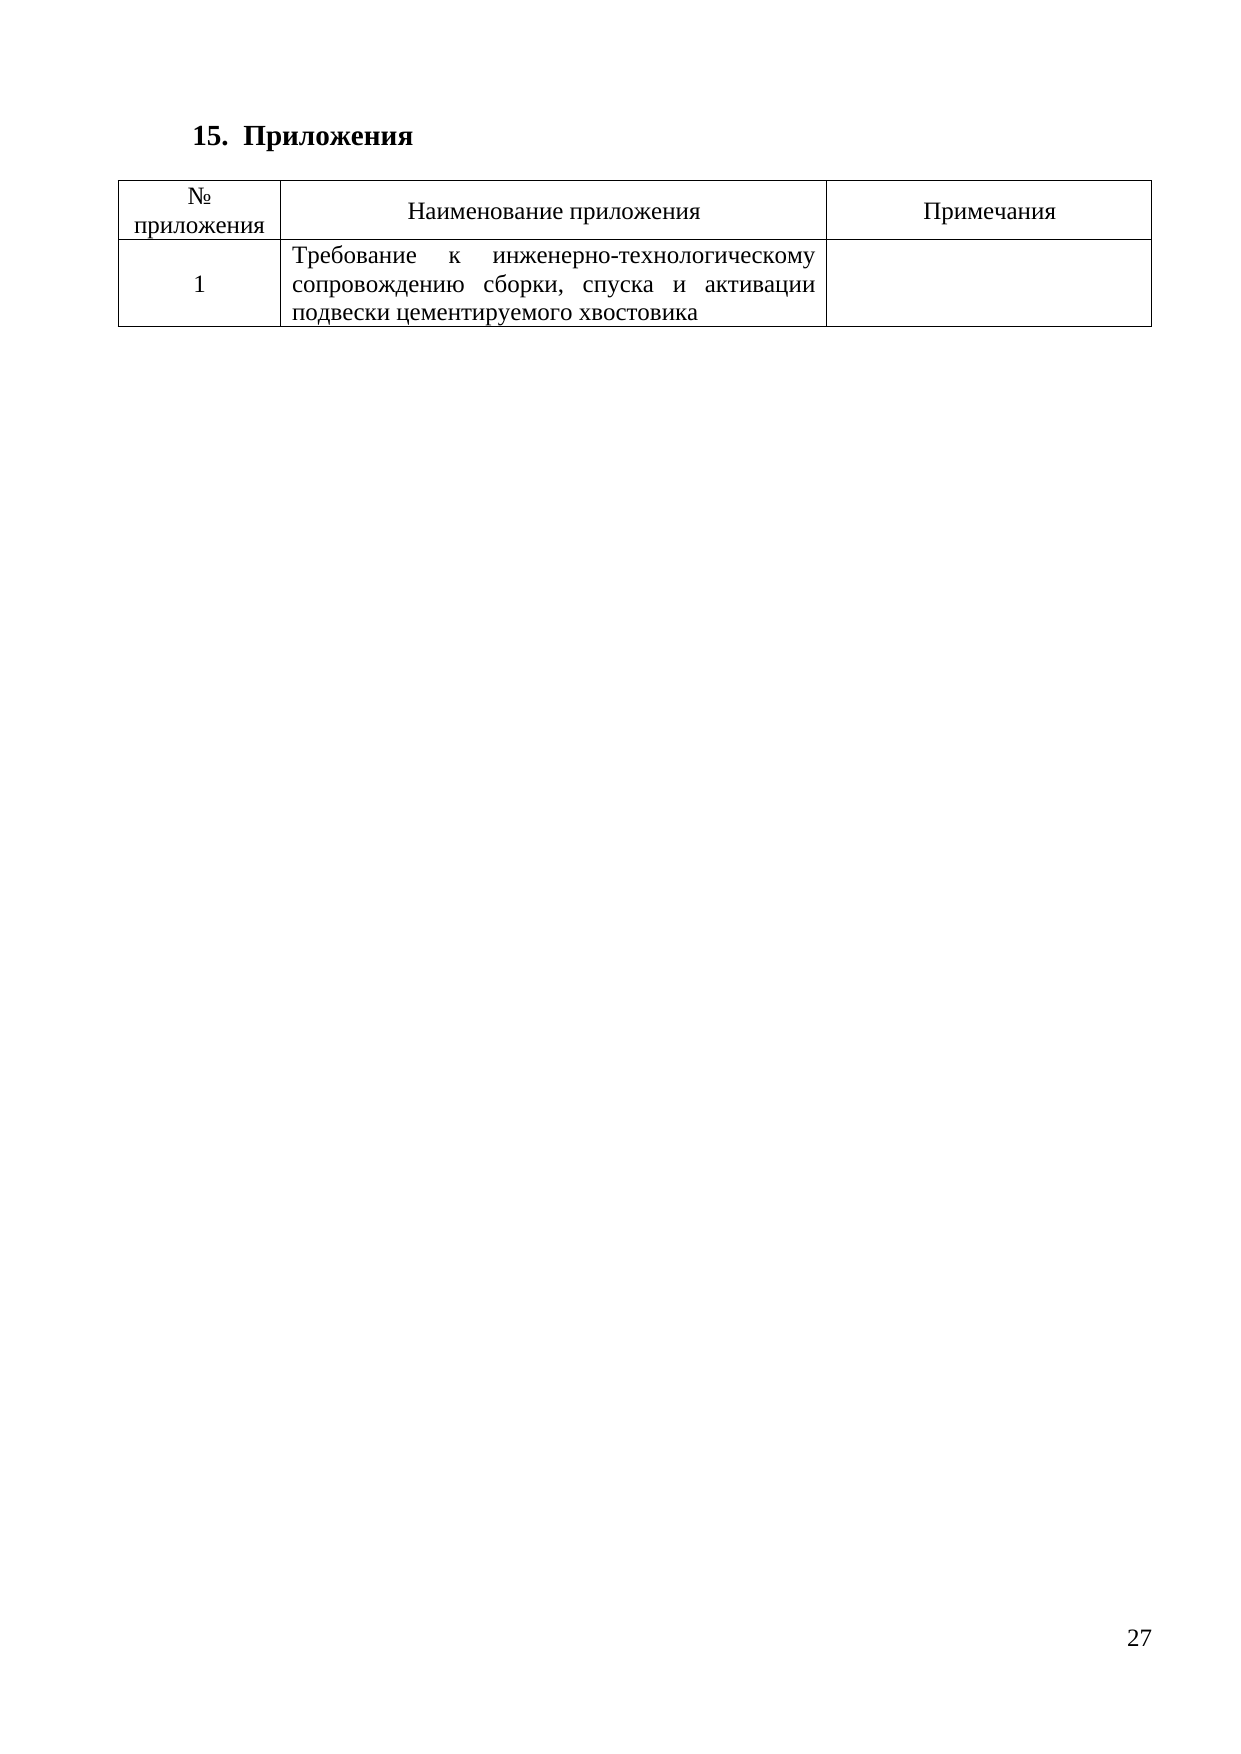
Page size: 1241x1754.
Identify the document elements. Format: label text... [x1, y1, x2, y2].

table_header № приложения [119, 181, 280, 239]
table_cell [827, 240, 1151, 326]
table_cell 1 [119, 240, 280, 326]
table_header Примечания [827, 181, 1151, 239]
table_header Наименование приложения [281, 181, 826, 239]
table_cell Требование к инженерно-технологическому сопровождению сборки, спуска и активации подвески цементируемого хвостовика [281, 240, 826, 326]
subtitle 15. Приложения [156, 118, 1152, 152]
